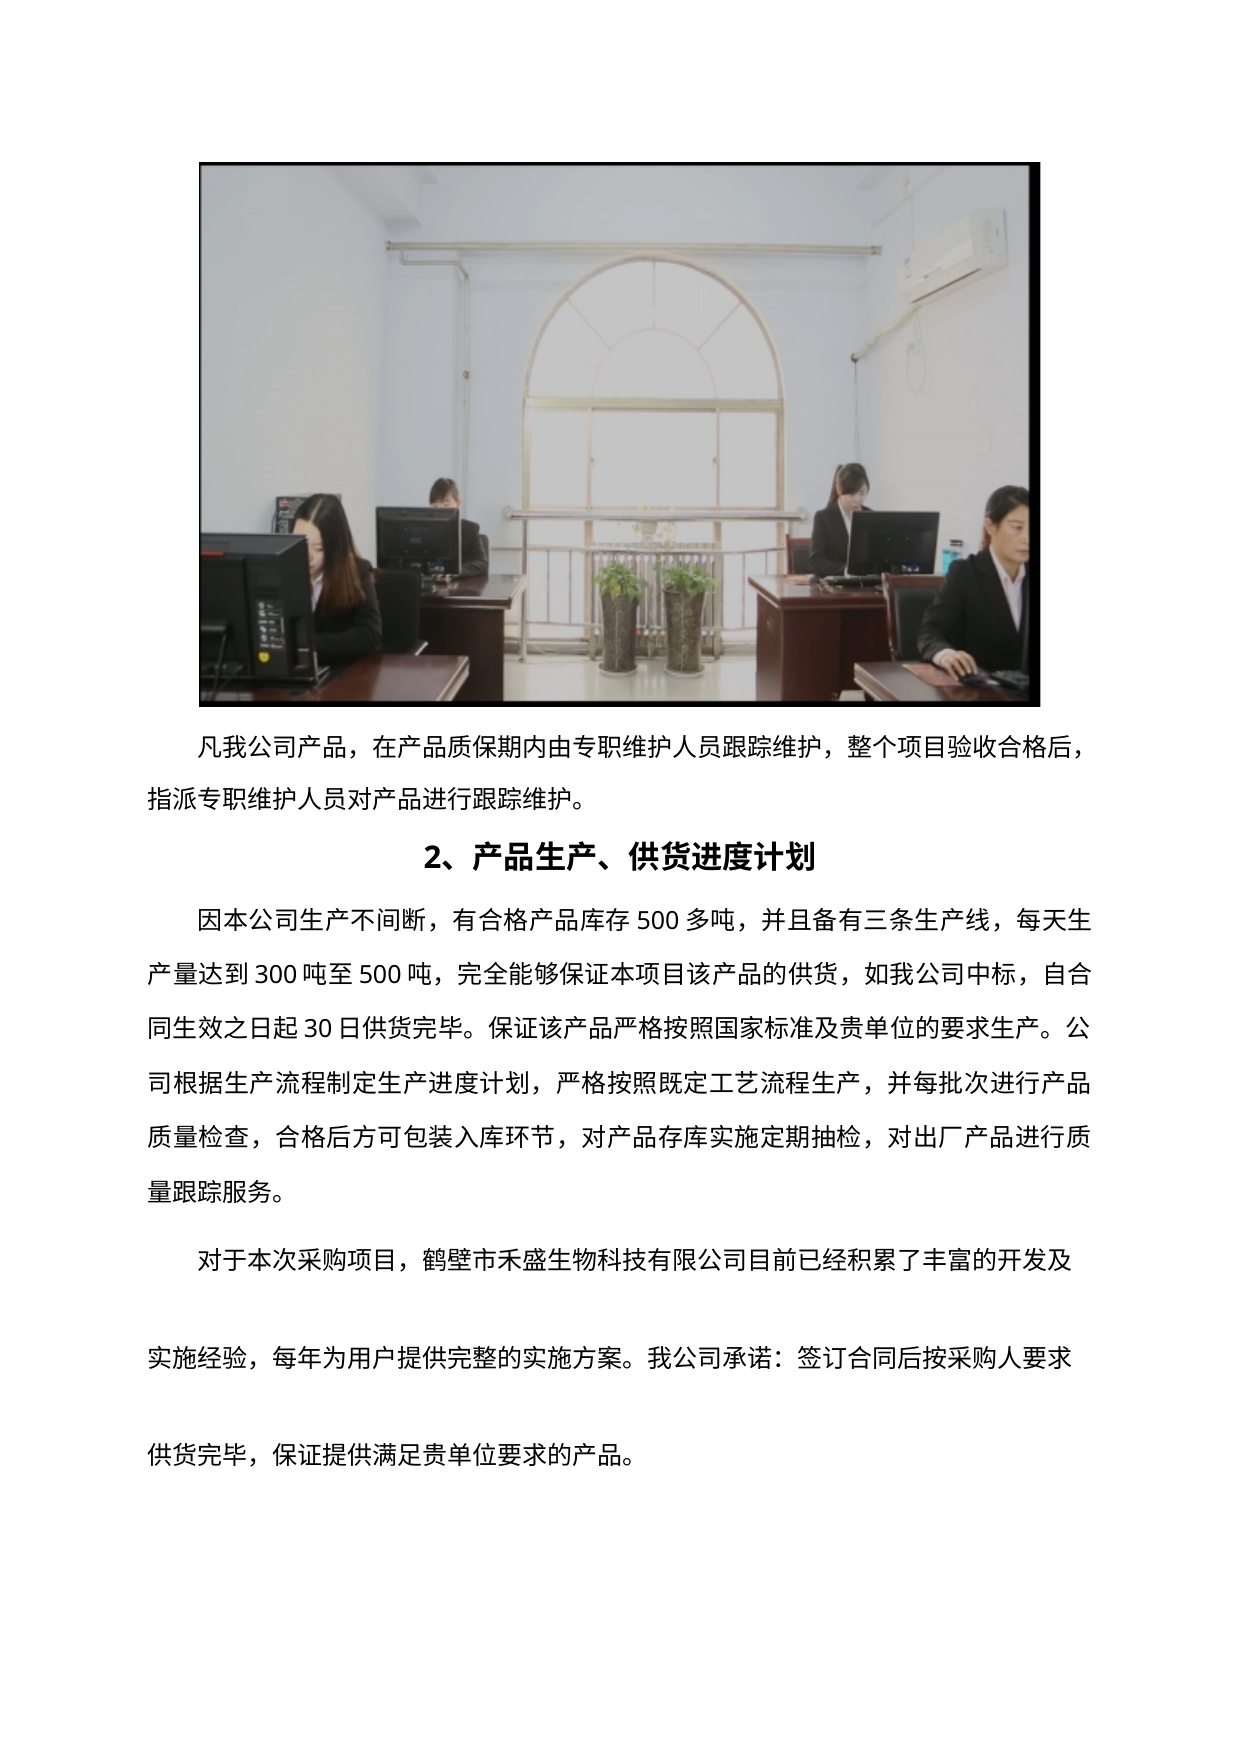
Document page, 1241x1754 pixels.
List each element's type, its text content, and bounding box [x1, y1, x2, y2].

text 对于本次采购项目，鹤壁市禾盛生物科技有限公司目前已经积累了丰富的开发及实施经验，每年为用户提供完整的实施方案。我公司承诺：签订合同后按采购人要求供货完毕，保证提供满足贵单位要求的产品。 [148, 1226, 1093, 1486]
subtitle 2、产品生产、供货进度计划 [147, 832, 1093, 877]
picture [199, 162, 1042, 707]
text 因本公司生产不间断，有合格产品库存500多吨，并且备有三条生产线，每天生产量达到300吨至500吨，完全能够保证本项目该产品的供货，如我公司中标，自合同生效之日起30日供货完毕。保证该产品严格按照国家标准及贵单位的要求生产。公司根据生产流程制定生产进度计划，严格按照既定工艺流程生产，并每批次进行产品质量检查，合格后方可包装入库环节，对产品存库实施定期抽检，对出厂产品进行质量跟踪服务。 [148, 900, 1093, 1208]
text 凡我公司产品，在产品质保期内由专职维护人员跟踪维护，整个项目验收合格后，指派专职维护人员对产品进行跟踪维护。 [148, 727, 1093, 816]
